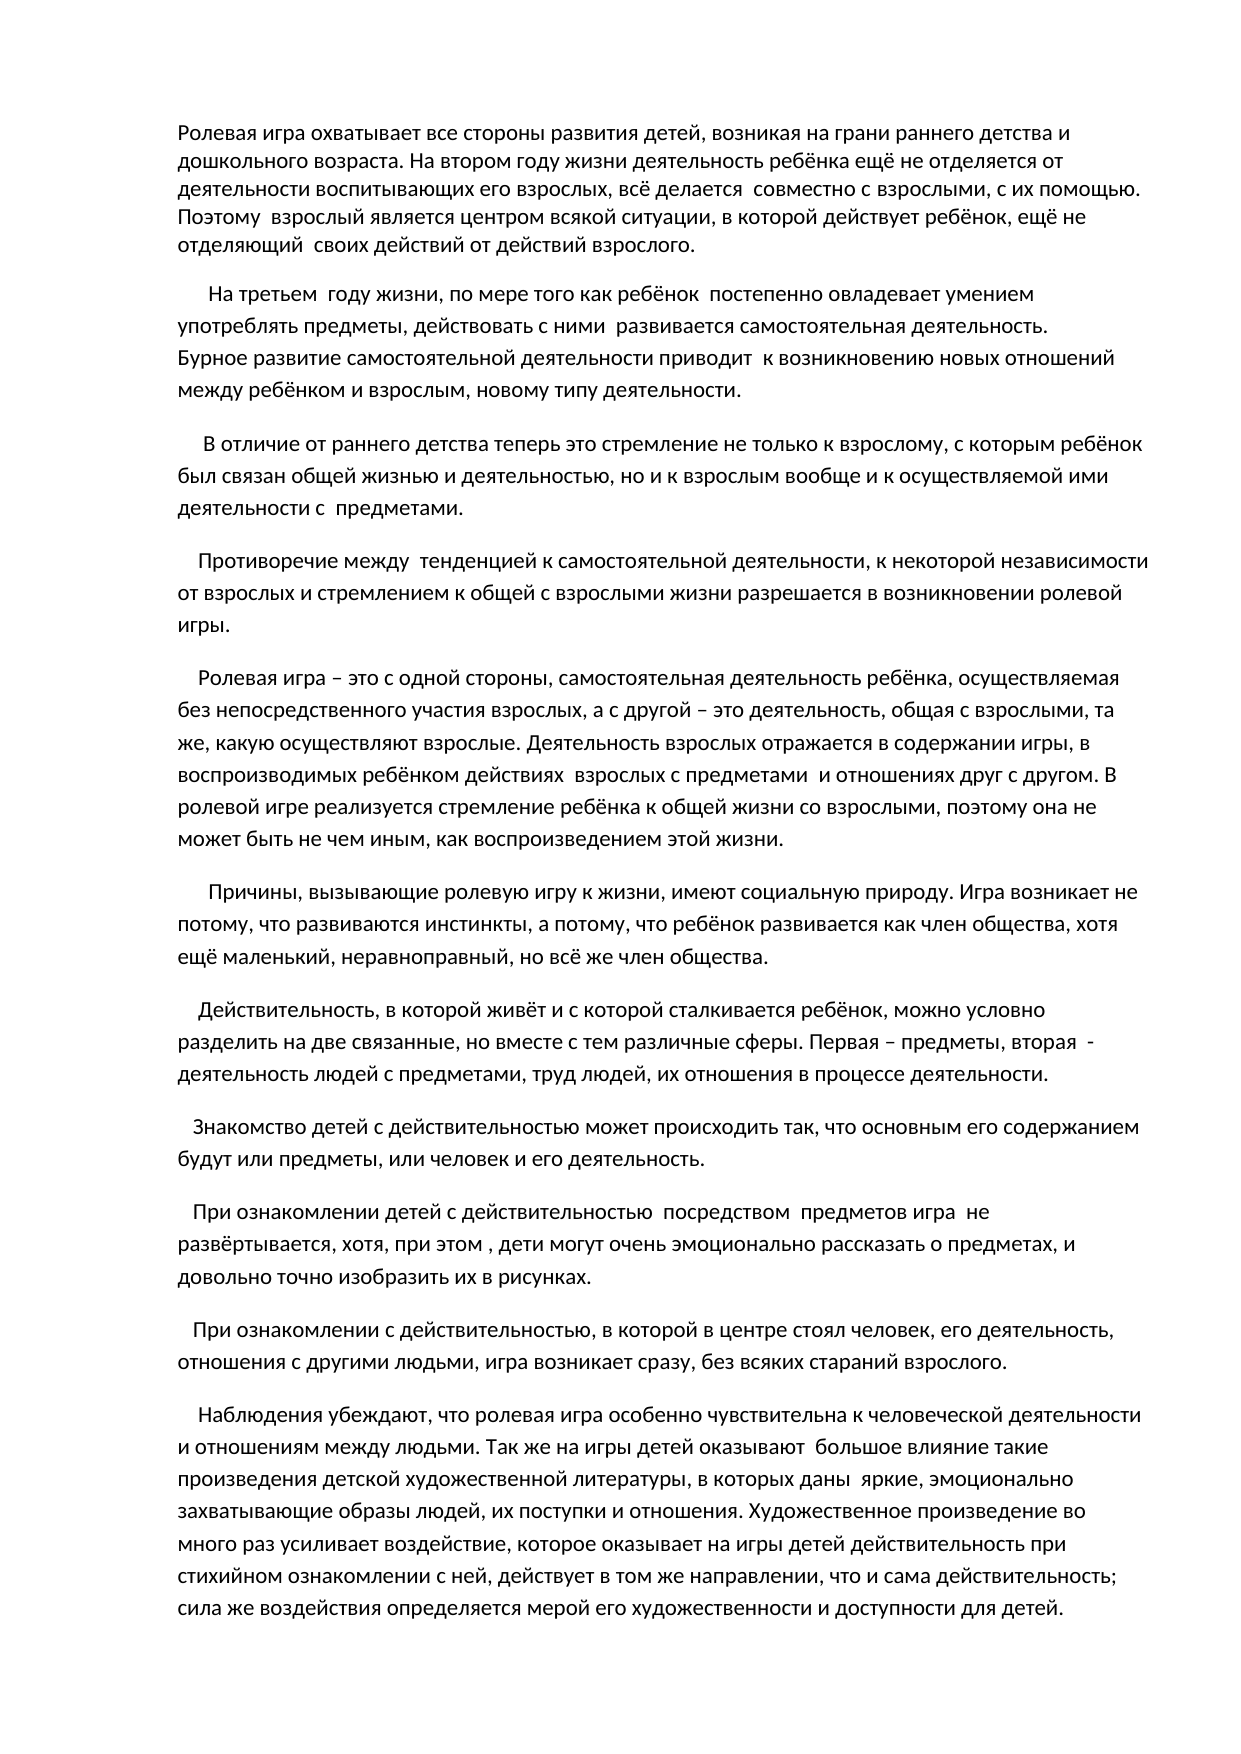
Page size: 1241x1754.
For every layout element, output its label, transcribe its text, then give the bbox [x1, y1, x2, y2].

text Причины, вызывающие ролевую игру к жизни, имеют социальную природу. Игра возникает не потому, что развиваются инстинкты, а потому, что ребёнок развивается как член общества, хотя ещё маленький, неравноправный, но всё же член общества. [177, 877, 1152, 970]
text Действительность, в которой живёт и с которой сталкивается ребёнок, можно условно разделить на две связанные, но вместе с тем различные сферы. Первая – предметы, вторая - деятельность людей с предметами, труд людей, их отношения в процессе деятельности. [177, 995, 1152, 1087]
text Ролевая игра – это с одной стороны, самостоятельная деятельность ребёнка, осуществляемая без непосредственного участия взрослых, а с другой – это деятельность, общая с взрослыми, та же, какую осуществляют взрослые. Деятельность взрослых отражается в содержании игры, в воспроизводимых ребёнком действиях взрослых с предметами и отношениях друг с другом. В ролевой игре реализуется стремление ребёнка к общей жизни со взрослыми, поэтому она не может быть не чем иным, как воспроизведением этой жизни. [177, 663, 1152, 852]
text В отличие от раннего детства теперь это стремление не только к взрослому, с которым ребёнок был связан общей жизнью и деятельностью, но и к взрослым вообще и к осуществляемой ими деятельности с предметами. [177, 429, 1152, 521]
text При ознакомлении детей с действительностью посредством предметов игра не развёртывается, хотя, при этом , дети могут очень эмоционально рассказать о предметах, и довольно точно изобразить их в рисунках. [177, 1197, 1152, 1290]
text Знакомство детей с действительностью может происходить так, что основным его содержанием будут или предметы, или человек и его деятельность. [177, 1112, 1152, 1172]
text При ознакомлении с действительностью, в которой в центре стоял человек, его деятельность, отношения с другими людьми, игра возникает сразу, без всяких стараний взрослого. [177, 1315, 1152, 1375]
text Ролевая игра охватывает все стороны развития детей, возникая на грани раннего детства и дошкольного возраста. На втором году жизни деятельность ребёнка ещё не отделяется от деятельности воспитывающих его взрослых, всё делается совместно с взрослыми, с их помощью. Поэтому взрослый является центром всякой ситуации, в которой действует ребёнок, ещё не отделяющий своих действий от действий взрослого. [177, 118, 1152, 258]
text Наблюдения убеждают, что ролевая игра особенно чувствительна к человеческой деятельности и отношениям между людьми. Так же на игры детей оказывают большое влияние такие произведения детской художественной литературы, в которых даны яркие, эмоционально захватывающие образы людей, их поступки и отношения. Художественное произведение во много раз усиливает воздействие, которое оказывает на игры детей действительность при стихийном ознакомлении с ней, действует в том же направлении, что и сама действительность; сила же воздействия определяется мерой его художественности и доступности для детей. [177, 1400, 1152, 1621]
text На третьем году жизни, по мере того как ребёнок постепенно овладевает умением употреблять предметы, действовать с ними развивается самостоятельная деятельность. Бурное развитие самостоятельной деятельности приводит к возникновению новых отношений между ребёнком и взрослым, новому типу деятельности. [177, 279, 1152, 404]
text Противоречие между тенденцией к самостоятельной деятельности, к некоторой независимости от взрослых и стремлением к общей с взрослыми жизни разрешается в возникновении ролевой игры. [177, 546, 1152, 638]
